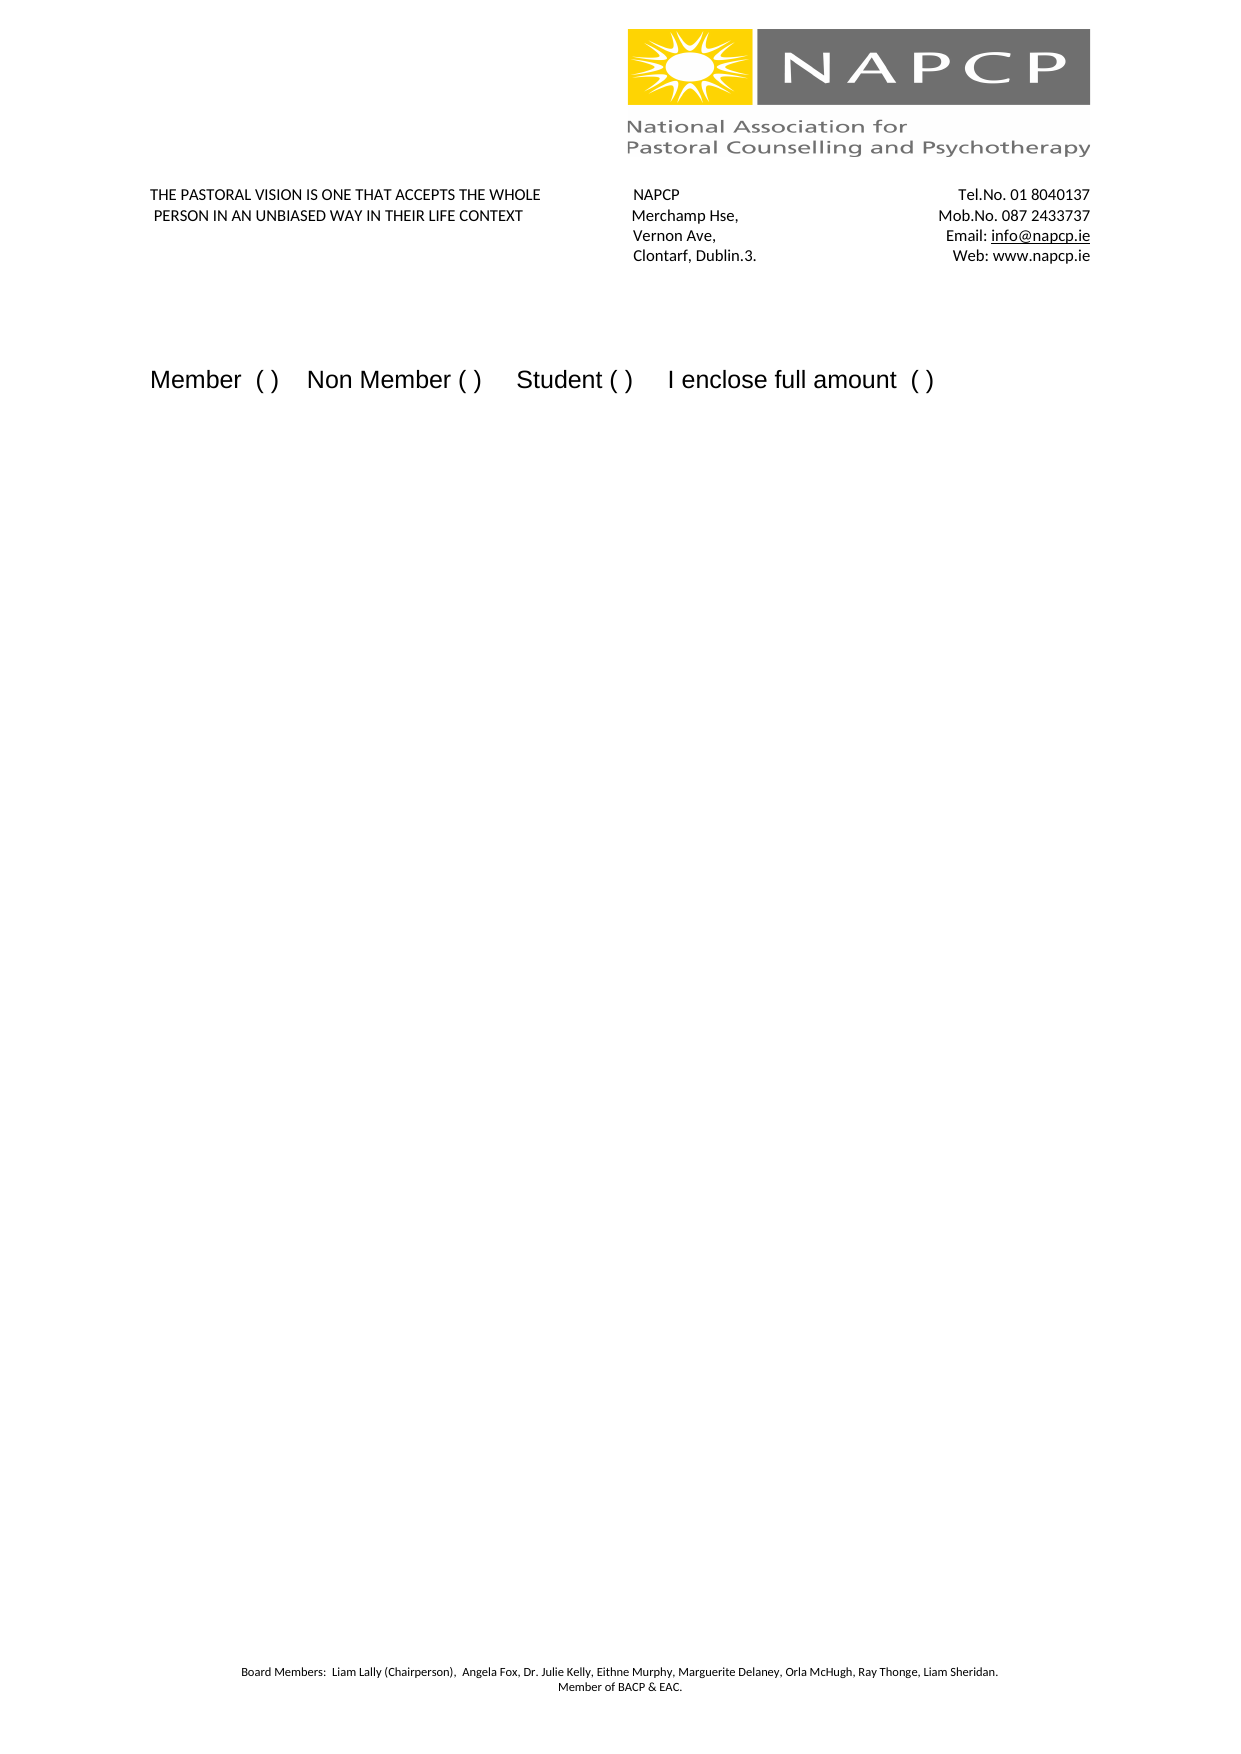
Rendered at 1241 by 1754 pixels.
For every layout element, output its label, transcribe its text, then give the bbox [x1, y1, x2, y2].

picture [627, 29, 1091, 157]
text Member ( ) Non Member ( ) Student ( ) I enclose full amount ( ) [150, 365, 1090, 394]
